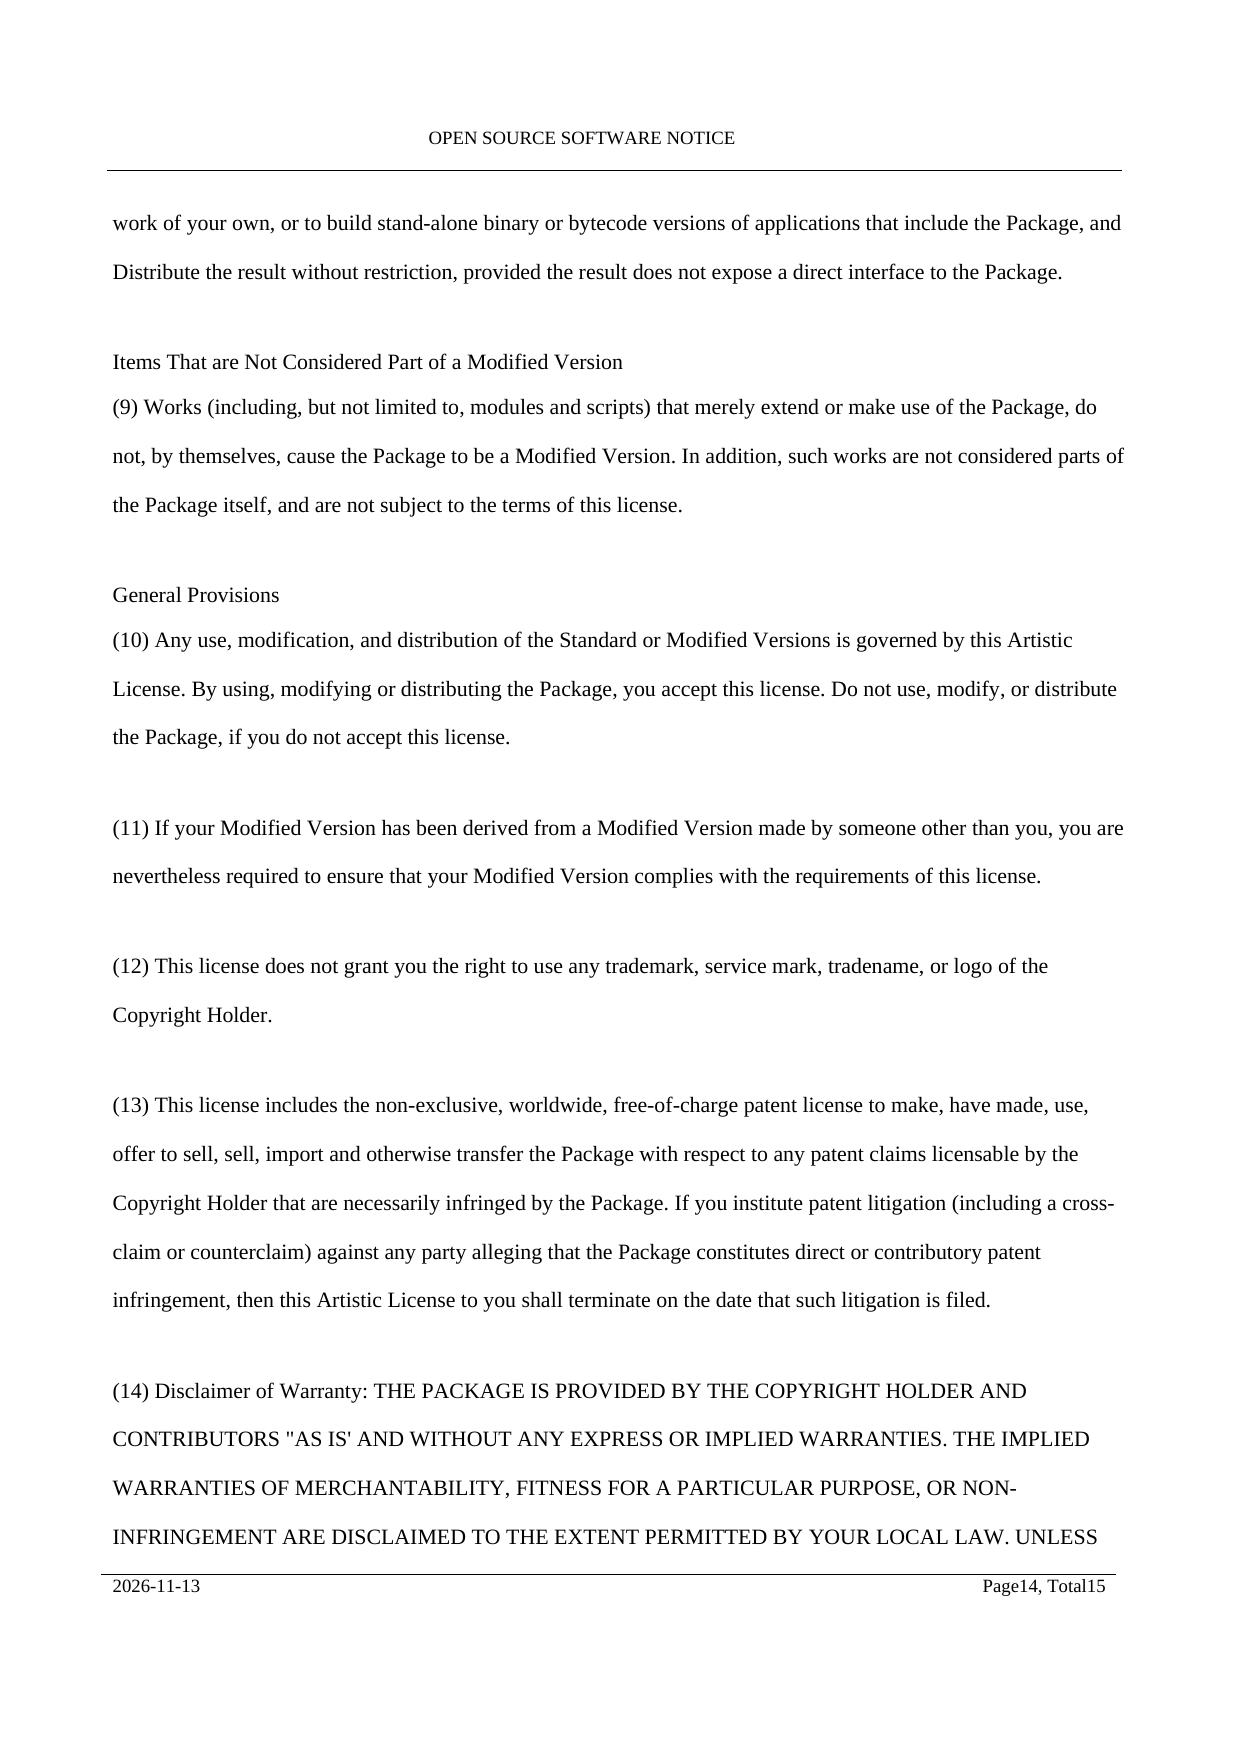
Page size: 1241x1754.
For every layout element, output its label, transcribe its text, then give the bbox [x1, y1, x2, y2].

text (13) This license includes the non-exclusive, worldwide, free-of-charge patent license to make, have made, use, offer to sell, sell, import and otherwise transfer the Package with respect to any patent claims licensable by the Copyright Holder that are necessarily infringed by the Package. If you institute patent litigation (including a cross-claim or counterclaim) against any party alleging that the Package constitutes direct or contributory patent infringement, then this Artistic License to you shall terminate on the date that such litigation is filed. [112, 1089, 1128, 1316]
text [112, 1374, 1128, 1553]
text (11) If your Modified Version has been derived from a Modified Version made by someone other than you, you are nevertheless required to ensure that your Modified Version complies with the requirements of this license. [112, 811, 1128, 892]
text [112, 206, 1128, 288]
text (10) Any use, modification, and distribution of the Standard or Modified Versions is governed by this Artistic License. By using, modifying or distributing the Package, you accept this license. Do not use, modify, or distribute the Package, if you do not accept this license. [112, 623, 1128, 753]
text (12) This license does not grant you the right to use any trademark, service mark, tradename, or logo of the Copyright Holder. [112, 950, 1128, 1031]
text (9) Works (including, but not limited to, modules and scripts) that merely extend or make use of the Package, do not, by themselves, cause the Package to be a Modified Version. In addition, such works are not considered parts of the Package itself, and are not subject to the terms of this license. [112, 390, 1128, 520]
text General Provisions [112, 578, 1128, 611]
text Items That are Not Considered Part of a Modified Version [112, 345, 1128, 378]
